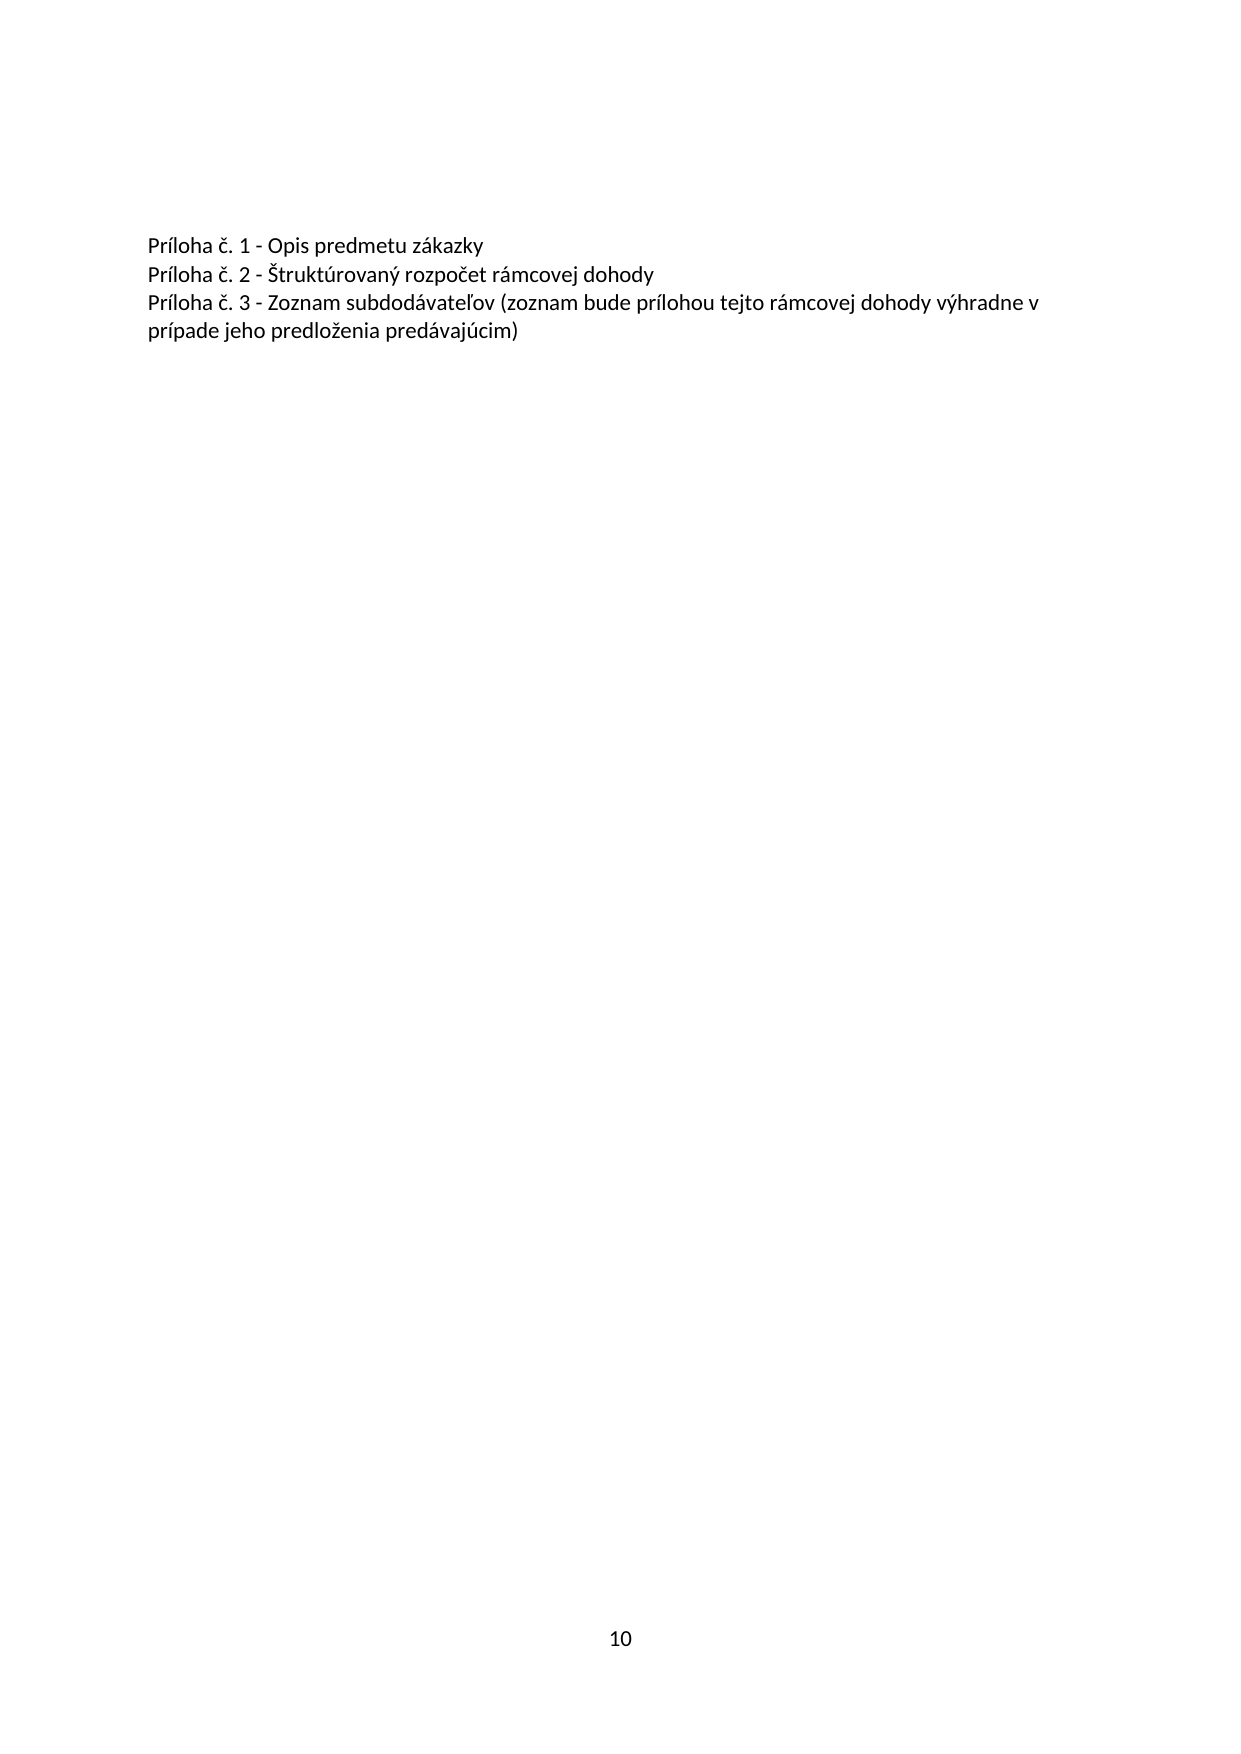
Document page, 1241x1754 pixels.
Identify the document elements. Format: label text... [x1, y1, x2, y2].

text Príloha č. 1 - Opis predmetu zákazky [148, 232, 1093, 260]
text Príloha č. 3 - Zoznam subdodávateľov (zoznam bude prílohou tejto rámcovej dohody výhradne v prípade jeho predloženia predávajúcim) [148, 288, 1093, 344]
text Príloha č. 2 - Štruktúrovaný rozpočet rámcovej dohody [148, 260, 1093, 288]
